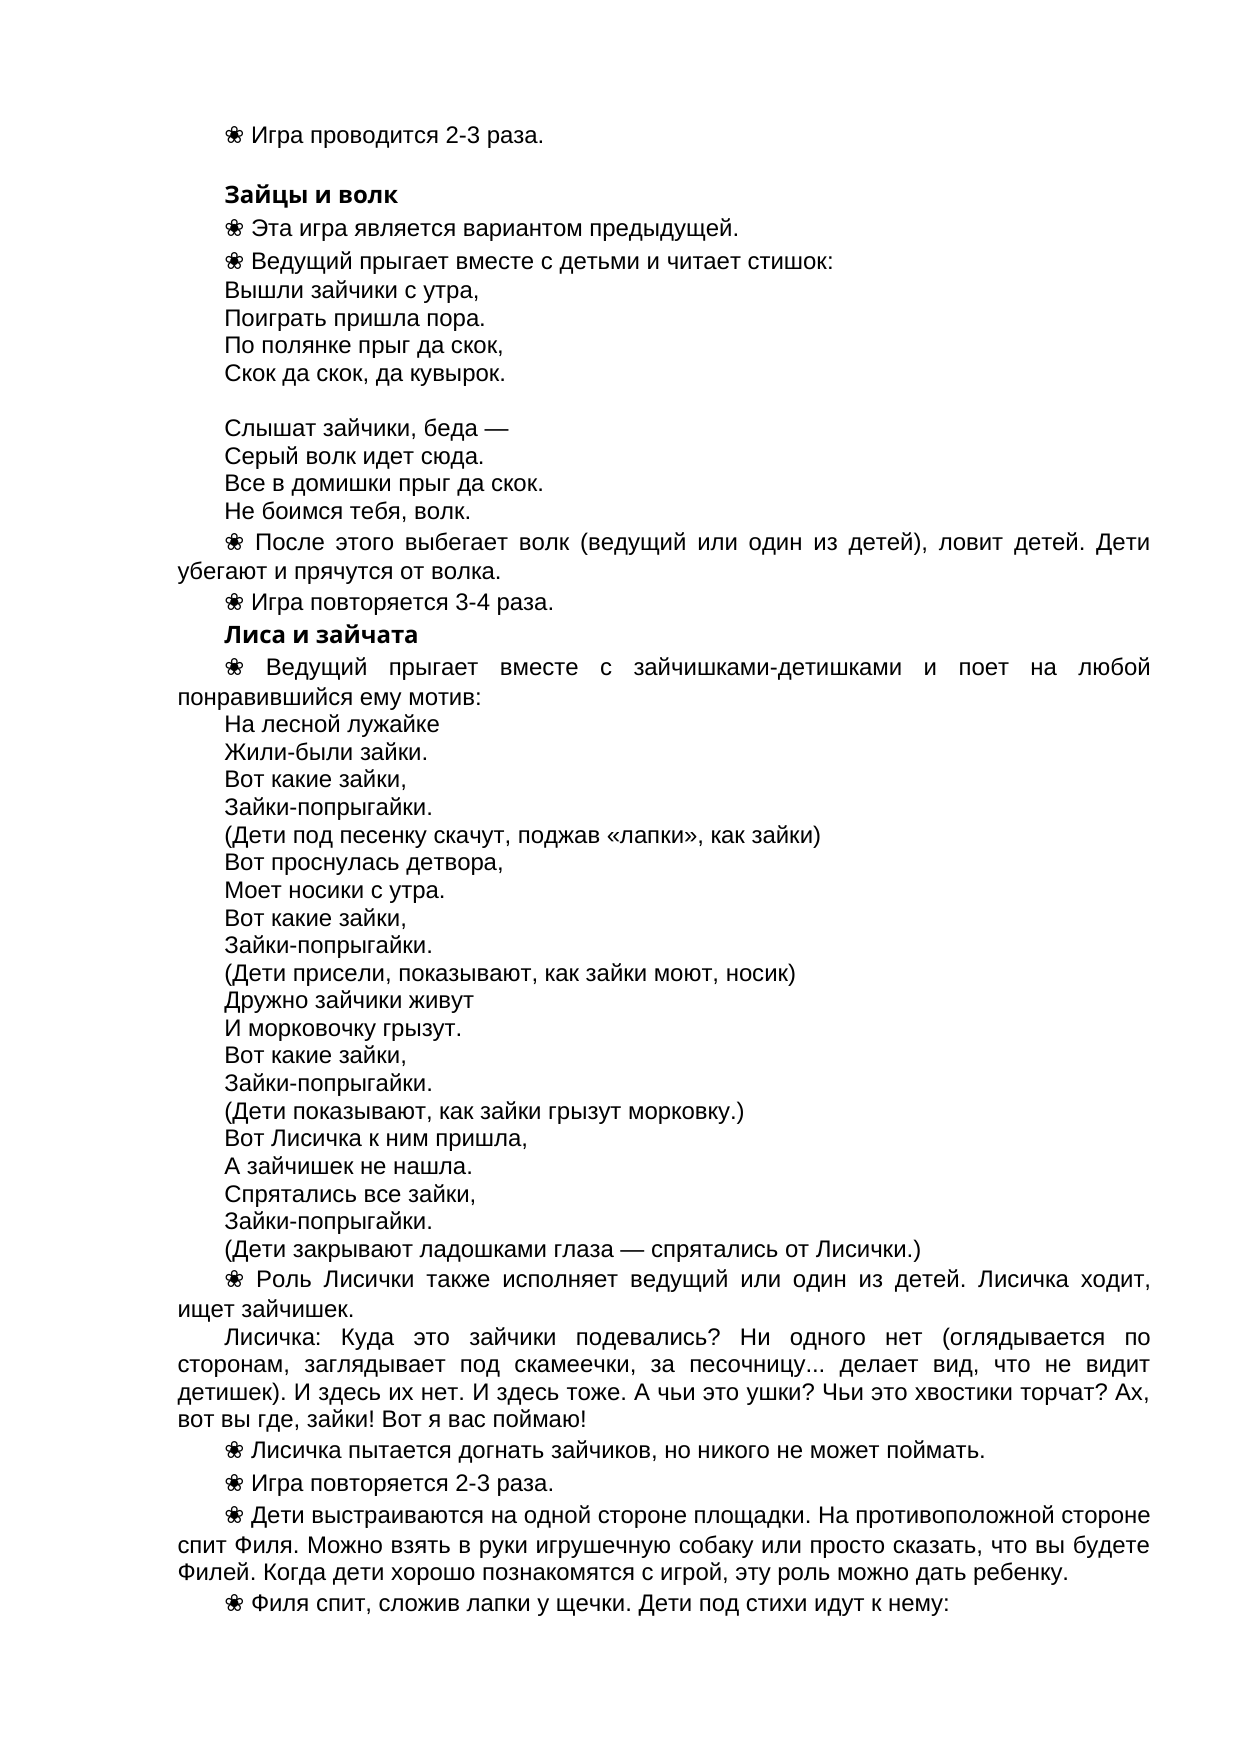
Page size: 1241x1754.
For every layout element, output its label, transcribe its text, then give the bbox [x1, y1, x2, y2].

text Зайцы и волк [177, 178, 1152, 211]
text ❀ Ведущий прыгает вместе с зайчишками-детишками и поет на любой понравившийся ему мотив: [177, 650, 1152, 710]
text И морковочку грызут. [177, 1014, 1152, 1041]
text ❀ Филя спит, сложив лапки у щечки. Дети под стихи идут к нему: [177, 1586, 1152, 1618]
text Дружно зайчики живут [177, 986, 1152, 1014]
text (Дети под песенку скачут, поджав «лапки», как зайки) [177, 821, 1152, 848]
text Зайки-попрыгайки. [177, 931, 1152, 959]
text Скок да скок, да кувырок. [177, 359, 1152, 387]
text Все в домишки прыг да скок. [177, 469, 1152, 497]
text ❀ Ведущий прыгает вместе с детьми и читает стишок: [177, 243, 1152, 276]
text Слышат зайчики, беда — [177, 414, 1152, 442]
text Зайки-попрыгайки. [177, 1069, 1152, 1097]
text По полянке прыг да скок, [177, 331, 1152, 359]
text ❀ Игра проводится 2-3 раза. [177, 118, 1152, 151]
text Не боимся тебя, волк. [177, 497, 1152, 524]
text Спрятались все зайки, [177, 1179, 1152, 1207]
text На лесной лужайке [177, 710, 1152, 738]
text Зайки-попрыгайки. [177, 1207, 1152, 1235]
text Поиграть пришла пора. [177, 304, 1152, 331]
text Вот проснулась детвора, [177, 848, 1152, 876]
text А зайчишек не нашла. [177, 1152, 1152, 1179]
text Серый волк идет сюда. [177, 442, 1152, 469]
text Лиса и зайчата [177, 617, 1152, 650]
text Жили-были зайки. [177, 738, 1152, 765]
text ❀ Эта игра является вариантом предыдущей. [177, 211, 1152, 243]
text (Дети присели, показывают, как зайки моют, носик) [177, 959, 1152, 986]
text Вышли зайчики с утра, [177, 276, 1152, 304]
text ❀ Роль Лисички также исполняет ведущий или один из детей. Лисичка ходит, ищет зайчишек. [177, 1262, 1152, 1322]
text ❀ Игра повторяется 3-4 раза. [177, 585, 1152, 617]
text Вот какие зайки, [177, 903, 1152, 931]
text Лисичка: Куда это зайчики подевались? Ни одного нет (оглядывается по сторонам, заглядывает под скамеечки, за песочницу... делает вид, что не видит детишек). И здесь их нет. И здесь тоже. А чьи это ушки? Чьи это хвостики торчат? Ах, вот вы где, зайки! Вот я вас поймаю! [177, 1322, 1152, 1433]
text ❀ После этого выбегает волк (ведущий или один из детей), ловит детей. Дети убегают и прячутся от волка. [177, 524, 1152, 585]
text ❀ Лисичка пытается догнать зайчиков, но никого не может поймать. [177, 1433, 1152, 1466]
text Вот Лисичка к ним пришла, [177, 1124, 1152, 1152]
text Моет носики с утра. [177, 876, 1152, 903]
text (Дети показывают, как зайки грызут морковку.) [177, 1097, 1152, 1124]
text (Дети закрывают ладошками глаза — спрятались от Лисички.) [177, 1235, 1152, 1262]
text Зайки-попрыгайки. [177, 793, 1152, 821]
text Вот какие зайки, [177, 765, 1152, 793]
text ❀ Дети выстраиваются на одной стороне площадки. На противоположной стороне спит Филя. Можно взять в руки игрушечную собаку или просто сказать, что вы будете Филей. Когда дети хорошо познакомятся с игрой, эту роль можно дать ребенку. [177, 1498, 1152, 1586]
text Вот какие зайки, [177, 1041, 1152, 1069]
text ❀ Игра повторяется 2-3 раза. [177, 1466, 1152, 1498]
